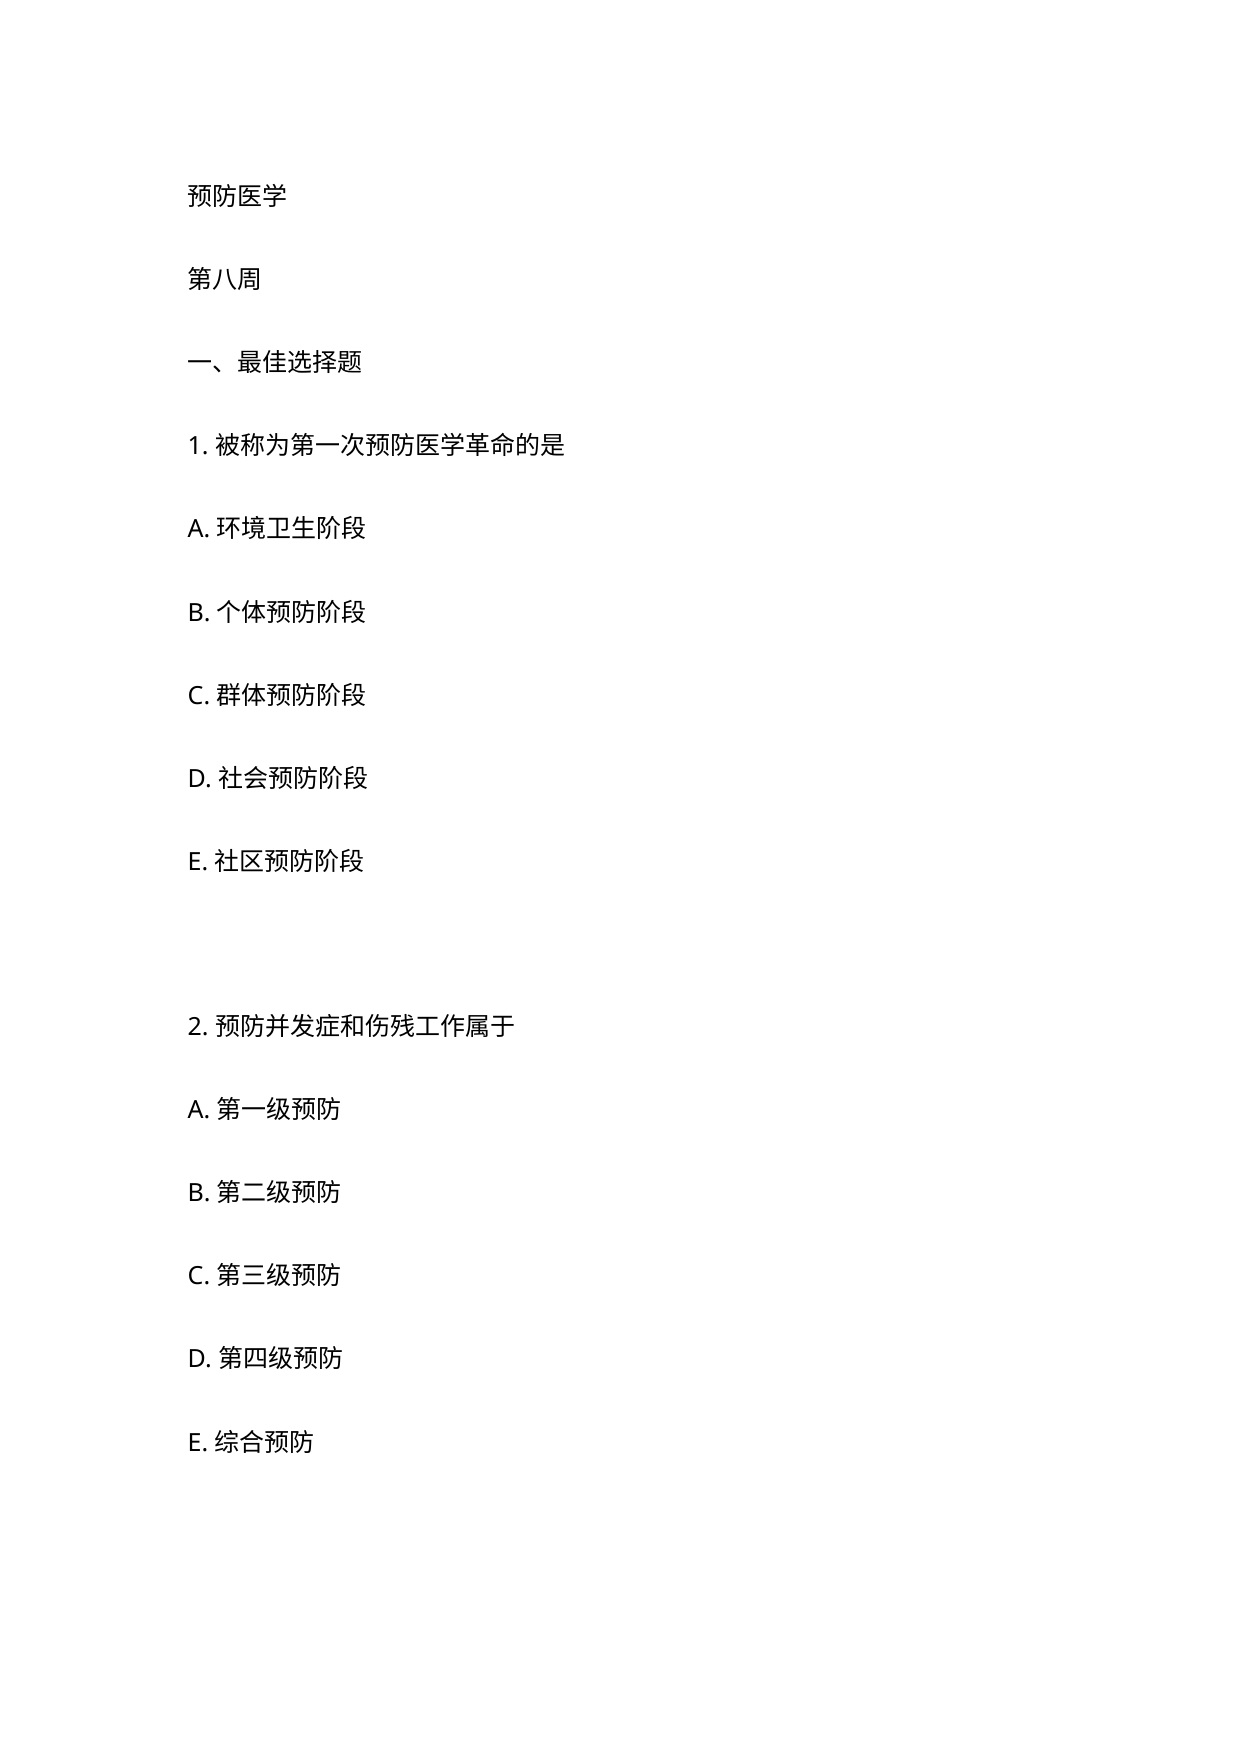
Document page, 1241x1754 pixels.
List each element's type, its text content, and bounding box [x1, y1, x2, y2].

text C. 第三级预防 [187, 1241, 1053, 1306]
text D. 第四级预防 [187, 1324, 1053, 1389]
text 一、最佳选择题 [187, 328, 1053, 393]
text C. 群体预防阶段 [187, 661, 1053, 726]
text 2. 预防并发症和伤残工作属于 [187, 992, 1053, 1057]
text A. 环境卫生阶段 [187, 494, 1053, 559]
text D. 社会预防阶段 [187, 744, 1053, 809]
text B. 个体预防阶段 [187, 578, 1053, 643]
text 1. 被称为第一次预防医学革命的是 [187, 411, 1053, 476]
text 预防医学 [187, 162, 1053, 227]
text 第八周 [187, 245, 1053, 310]
text B. 第二级预防 [187, 1158, 1053, 1223]
text E. 社区预防阶段 [187, 827, 1053, 892]
text A. 第一级预防 [187, 1075, 1053, 1140]
text E. 综合预防 [187, 1408, 1053, 1473]
